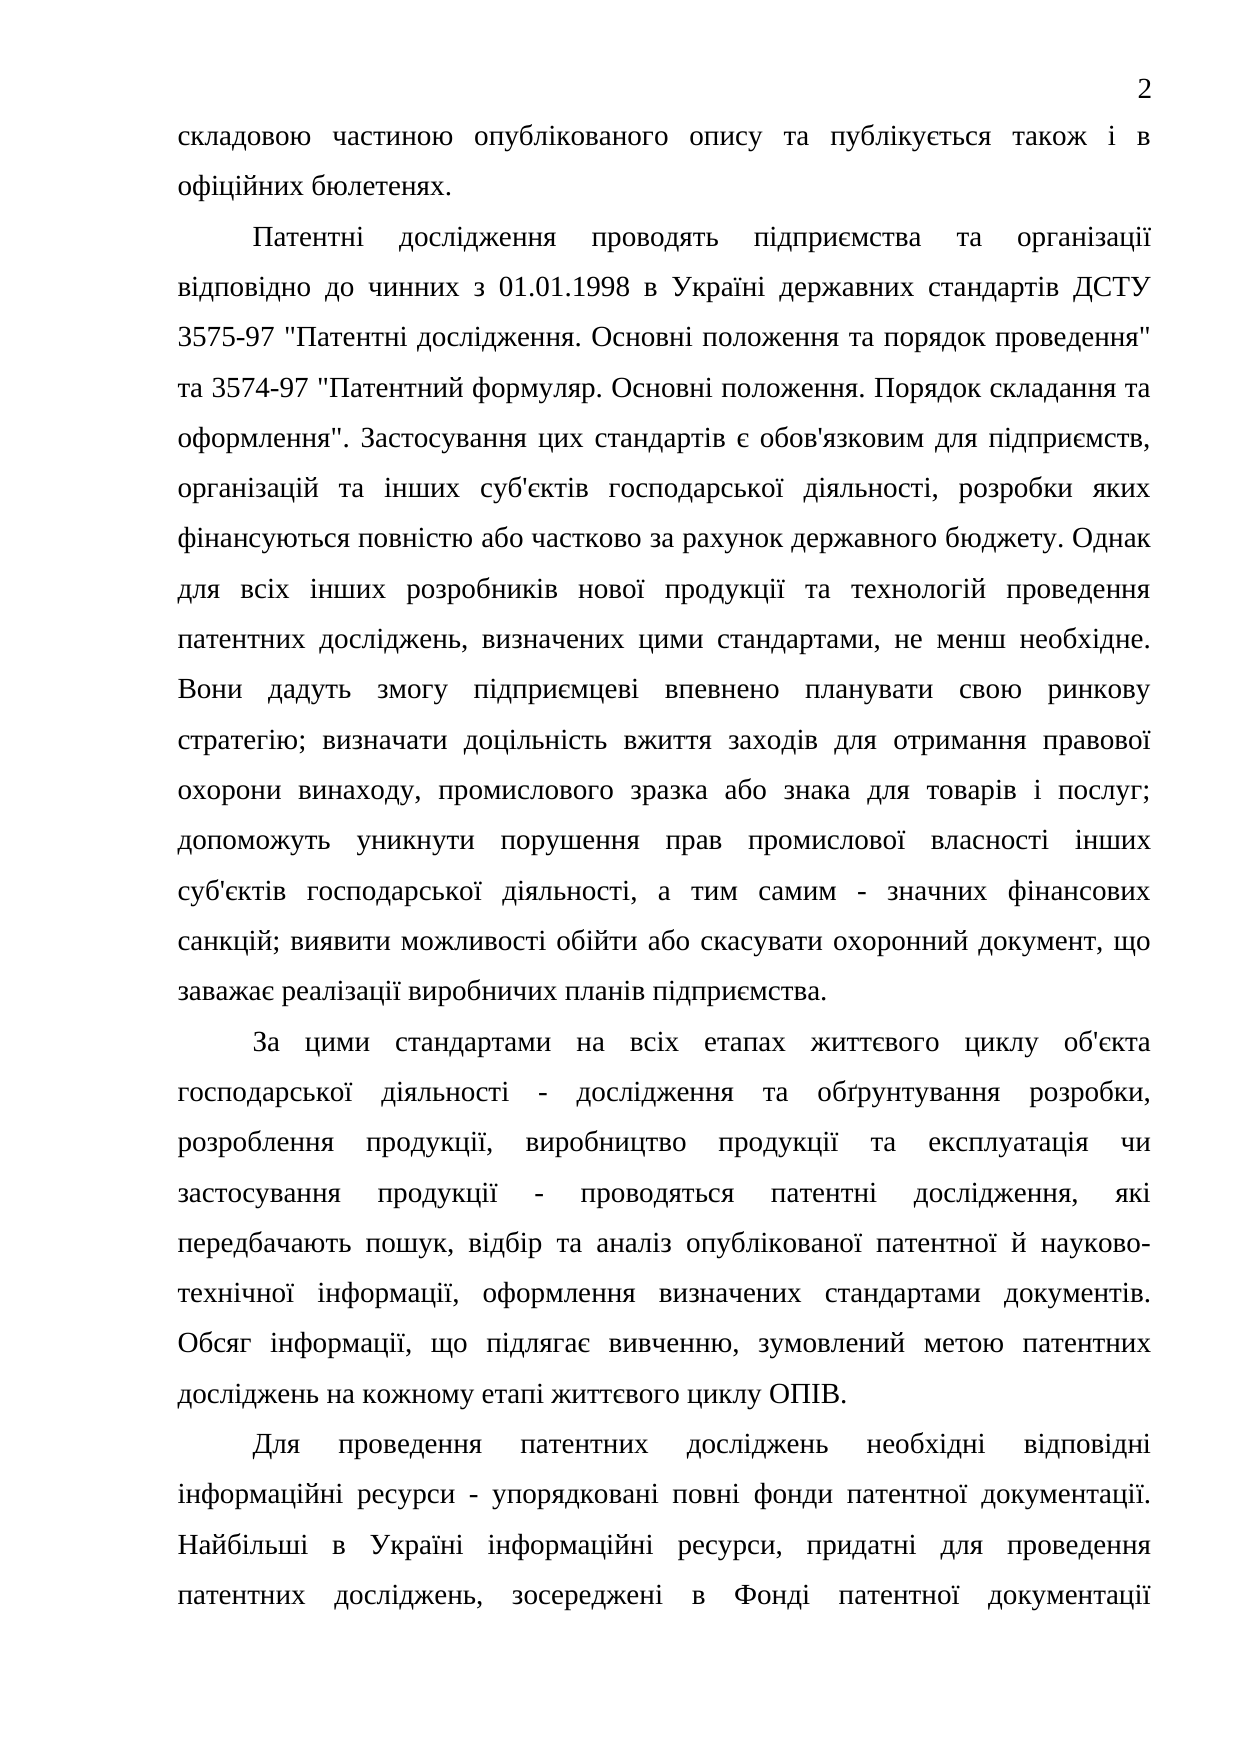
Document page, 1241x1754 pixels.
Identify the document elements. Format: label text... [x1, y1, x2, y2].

text За цими стандартами на всіх етапах життєвого циклу об'єкта господарської діяльності - дослідження та обґрунтування розробки, розроблення продукції, виробництво продукції та експлуатація чи застосування продукції - проводяться патентні дослідження, які передбачають пошук, відбір та аналіз опублікованої патентної й науково-технічної інформації, оформлення визначених стандартами документів. Обсяг інформації, що підлягає вивченню, зумовлений метою патентних досліджень на кожному етапі життєвого циклу ОПІВ. [177, 1024, 1152, 1409]
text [177, 118, 1152, 202]
text Патентні дослідження проводять підприємства та організації відповідно до чинних з 01.01.1998 в Україні державних стандартів ДСТУ 3575-97 "Патентні дослідження. Основні положення та порядок проведення" та 3574-97 "Патентний формуляр. Основні положення. Порядок складання та оформлення". Застосування цих стандартів є обов'язковим для підприємств, організацій та інших суб'єктів господарської діяльності, розробки яких фінансуються повністю або частково за рахунок державного бюджету. Однак для всіх інших розробників нової продукції та технологій проведення патентних досліджень, визначених цими стандартами, не менш необхідне. Вони дадуть змогу підприємцеві впевнено планувати свою ринкову стратегію; визначати доцільність вжиття заходів для отримання правової охорони винаходу, промислового зразка або знака для товарів і послуг; допоможуть уникнути порушення прав промислової власності інших суб'єктів господарської діяльності, а тим самим - значних фінансових санкцій; виявити можливості обійти або скасувати охоронний документ, що заважає реалізації виробничих планів підприємства. [177, 219, 1152, 1007]
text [177, 1426, 1152, 1611]
